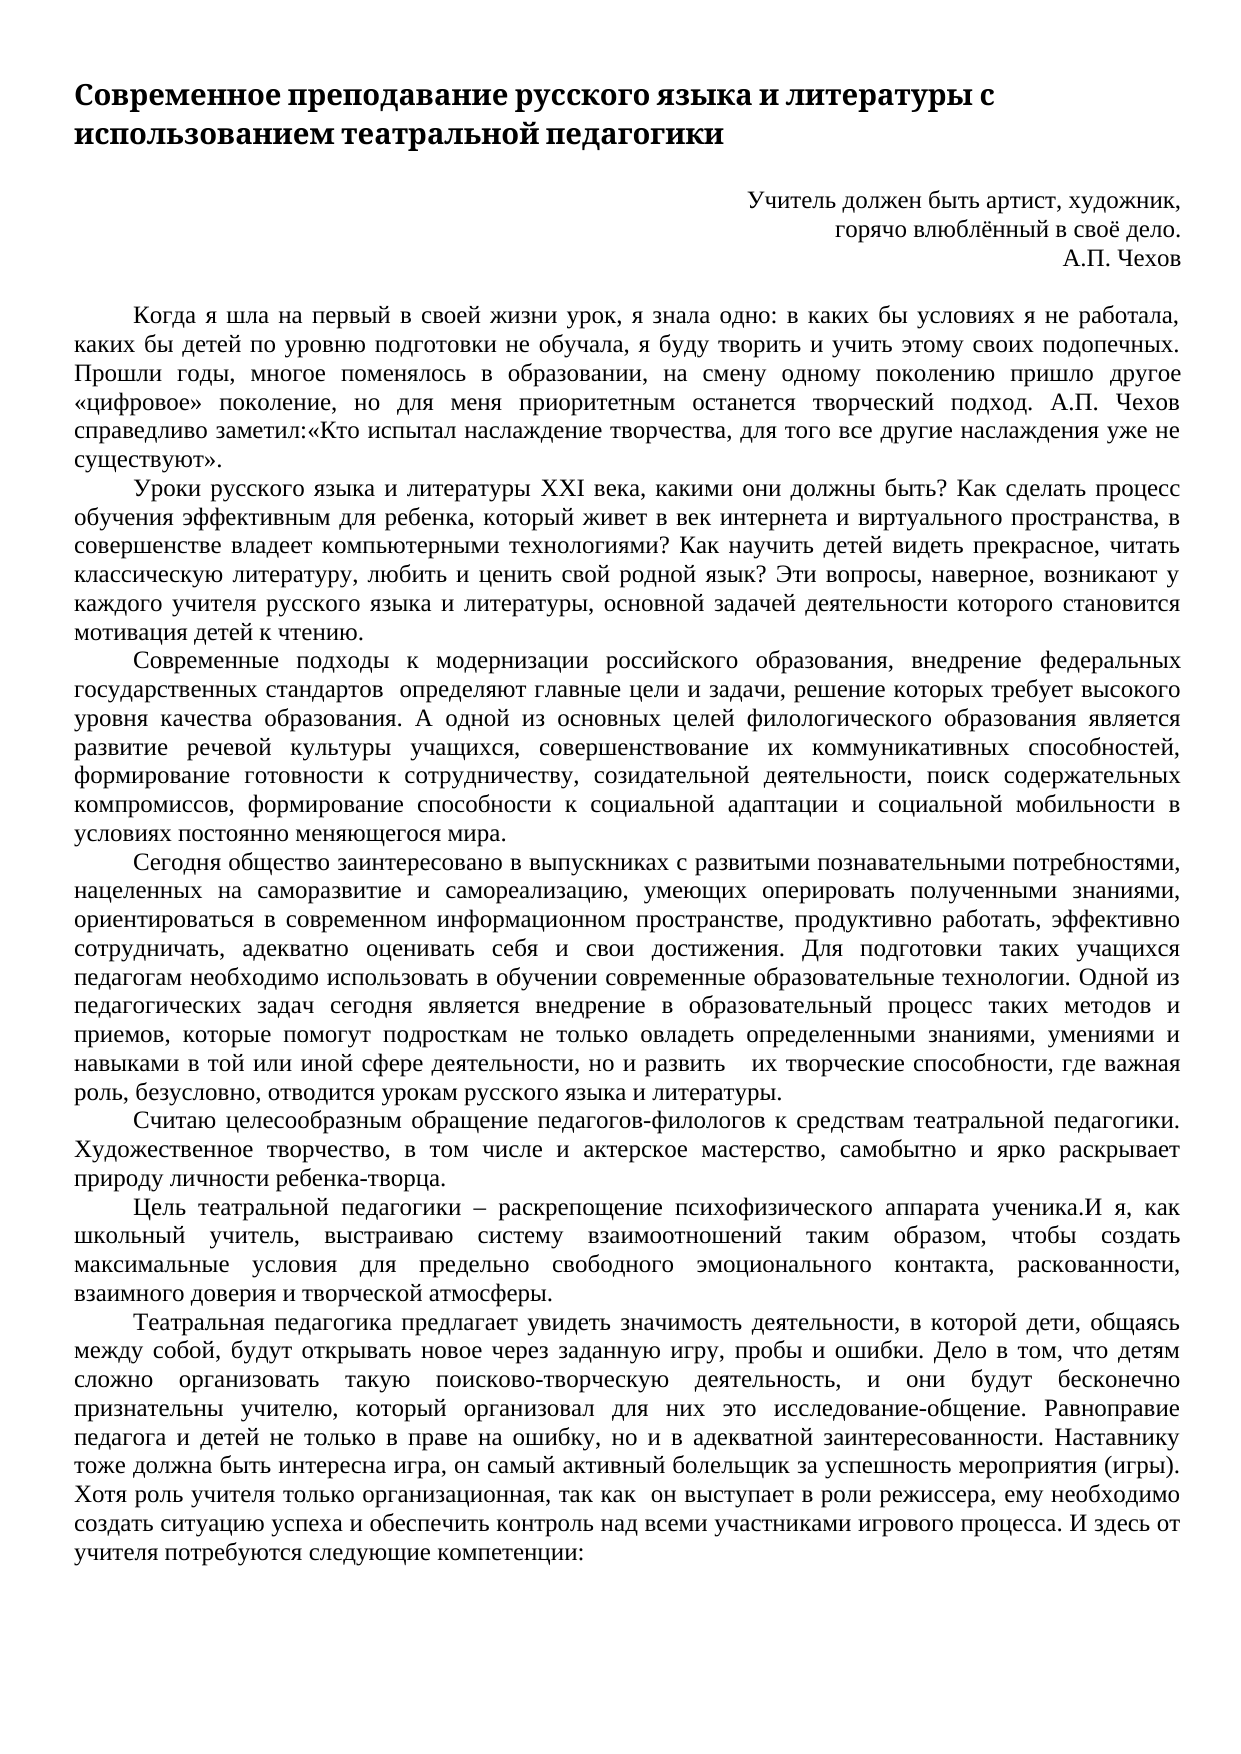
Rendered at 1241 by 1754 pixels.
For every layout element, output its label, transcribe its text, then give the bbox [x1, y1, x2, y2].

text Когда я шла на первый в своей жизни урок, я знала одно: в каких бы условиях я не работала, каких бы детей по уровню подготовки не обучала, я буду творить и учить этому своих подопечных. Прошли годы, многое поменялось в образовании, на смену одному поколению пришло другое «цифровое» поколение, но для меня приоритетным останется творческий подход. А.П. Чехов справедливо заметил:«Кто испытал наслаждение творчества, для того все другие наслаждения уже не существуют». [74, 300, 1181, 473]
text Современные подходы к модернизации российского образования, внедрение федеральных государственных стандартов определяют главные цели и задачи, решение которых требует высокого уровня качества образования. А одной из основных целей филологического образования является развитие речевой культуры учащихся, совершенствование их коммуникативных способностей, формирование готовности к сотрудничеству, созидательной деятельности, поиск содержательных компромиссов, формирование способности к социальной адаптации и социальной мобильности в условиях постоянно меняющегося мира. [74, 645, 1181, 847]
text А.П. Чехов [74, 243, 1181, 272]
text Цель театральной педагогики – раскрепощение психофизического аппарата ученика.И я, как школьный учитель, выстраиваю систему взаимоотношений таким образом, чтобы создать максимальные условия для предельно свободного эмоционального контакта, раскованности, взаимного доверия и творческой атмосферы. [74, 1192, 1181, 1307]
text Считаю целесообразным обращение педагогов-филологов к средствам театральной педагогики. Художественное творчество, в том числе и актерское мастерство, самобытно и ярко раскрывает природу личности ребенка-творца. [74, 1105, 1181, 1192]
text Учитель должен быть артист, художник, [74, 185, 1181, 214]
text Уроки русского языка и литературы XXI века, какими они должны быть? Как сделать процесс обучения эффективным для ребенка, который живет в век интернета и виртуального пространства, в совершенстве владеет компьютерными технологиями? Как научить детей видеть прекрасное, читать классическую литературу, любить и ценить свой родной язык? Эти вопросы, наверное, возникают у каждого учителя русского языка и литературы, основной задачей деятельности которого становится мотивация детей к чтению. [74, 473, 1181, 645]
text горячо влюблённый в своё дело. [74, 214, 1181, 243]
text Театральная педагогика предлагает увидеть значимость деятельности, в которой дети, общаясь между собой, будут открывать новое через заданную игру, пробы и ошибки. Дело в том, что детям сложно организовать такую поисково-творческую деятельность, и они будут бесконечно признательны учителю, который организовал для них это исследование-общение. Равноправие педагога и детей не только в праве на ошибку, но и в адекватной заинтересованности. Наставнику тоже должна быть интересна игра, он самый активный болельщик за успешность мероприятия (игры). Хотя роль учителя только организационная, так как он выступает в роли режиссера, ему необходимо создать ситуацию успеха и обеспечить контроль над всеми участниками игрового процесса. И здесь от учителя потребуются следующие компетенции: [74, 1307, 1181, 1565]
subtitle Современное преподавание русского языка и литературы с использованием театральной педагогики [74, 79, 1181, 152]
text Сегодня общество заинтересовано в выпускниках с развитыми познавательными потребностями, нацеленных на саморазвитие и самореализацию, умеющих оперировать полученными знаниями, ориентироваться в современном информационном пространстве, продуктивно работать, эффективно сотрудничать, адекватно оценивать себя и свои достижения. Для подготовки таких учащихся педагогам необходимо использовать в обучении современные образовательные технологии. Одной из педагогических задач сегодня является внедрение в образовательный процесс таких методов и приемов, которые помогут подросткам не только овладеть определенными знаниями, умениями и навыками в той или иной сфере деятельности, но и развить их творческие способности, где важная роль, безусловно, отводится урокам русского языка и литературы. [74, 847, 1181, 1105]
